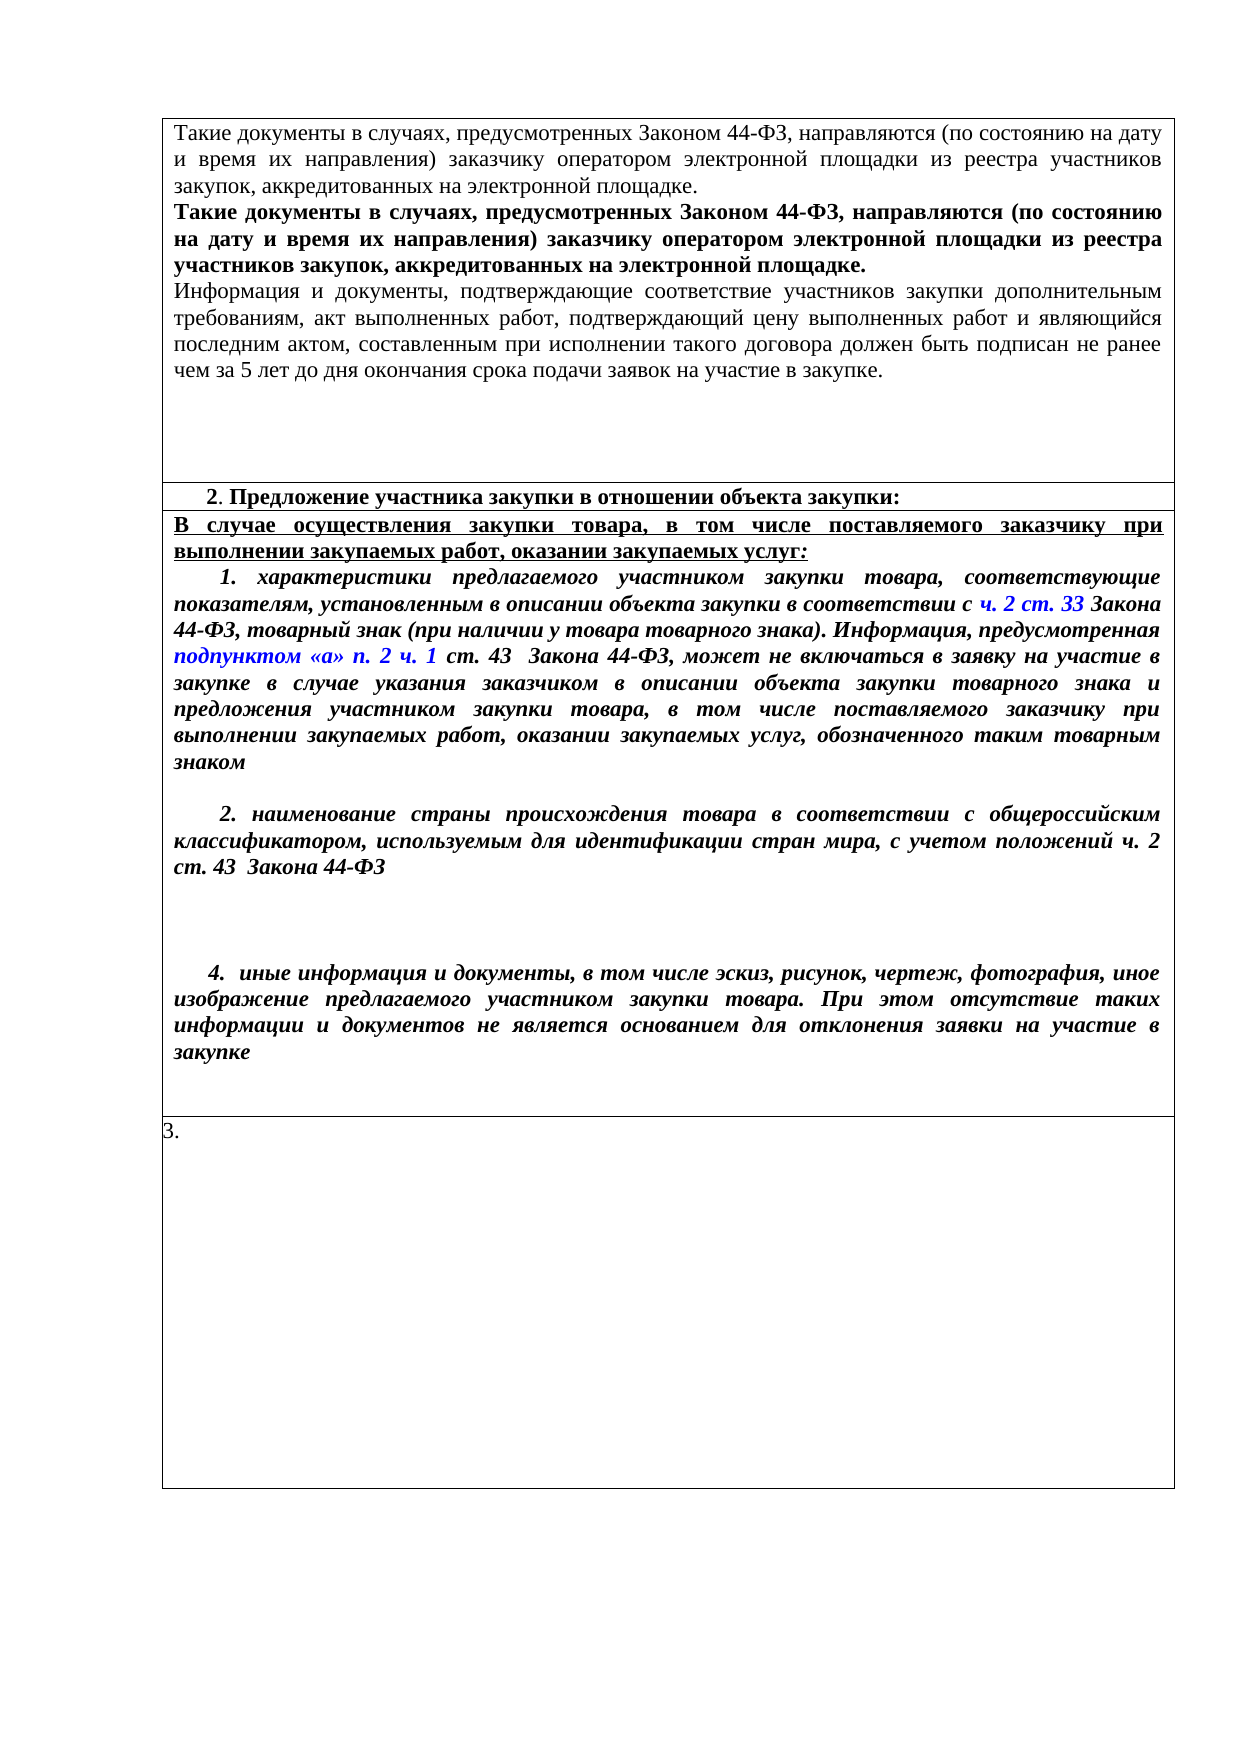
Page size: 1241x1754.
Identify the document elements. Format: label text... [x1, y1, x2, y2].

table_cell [163, 119, 1174, 482]
table_cell 3. [163, 1117, 1174, 1488]
table_cell 2. Предложение участника закупки в отношении объекта закупки: [163, 483, 1174, 509]
table_cell В случае осуществления закупки товара, в том числе поставляемого заказчику при выполнении закупаемых работ, оказании закупаемых услуг: 1. характеристики предлагаемого участником закупки товара, соответствующие показателям, установленным в описании объекта закупки в соответствии с ч. 2 ст. 33 Закона 44-ФЗ, товарный знак (при наличии у товара товарного знака). Информация, предусмотренная подпунктом «а» п. 2 ч. 1 ст. 43 Закона 44-ФЗ, может не включаться в заявку на участие в закупке в случае указания заказчиком в описании объекта закупки товарного знака и предложения участником закупки товара, в том числе поставляемого заказчику при выполнении закупаемых работ, оказании закупаемых услуг, обозначенного таким товарным знаком 2. наименование страны происхождения товара в соответствии с общероссийским классификатором, используемым для идентификации стран мира, с учетом положений ч. 2 ст. 43 Закона 44-ФЗ 4. иные информация и документы, в том числе эскиз, рисунок, чертеж, фотография, иное изображение предлагаемого участником закупки товара. При этом отсутствие таких информации и документов не является основанием для отклонения заявки на участие в закупке [163, 511, 1174, 1116]
